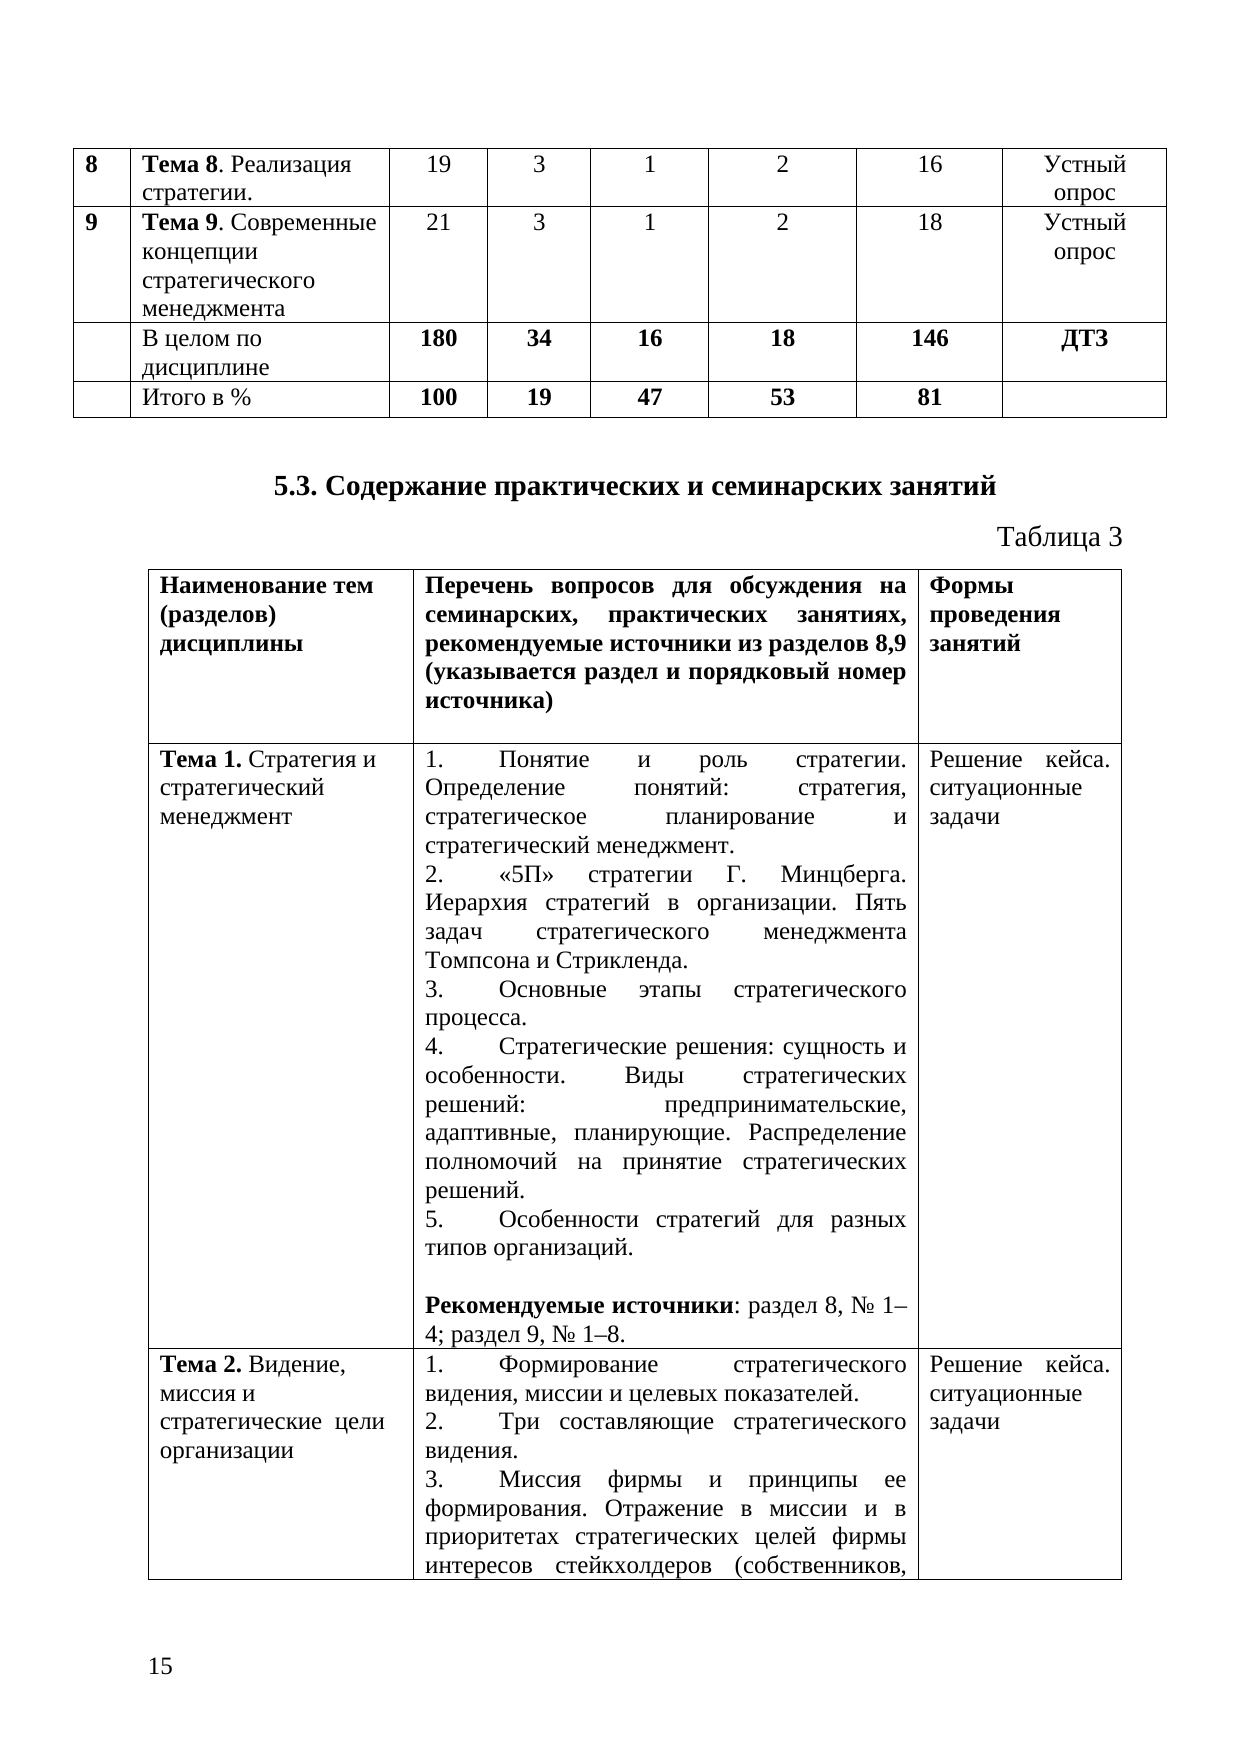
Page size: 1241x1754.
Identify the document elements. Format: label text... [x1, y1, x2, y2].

table_cell 53 [709, 382, 856, 417]
table_cell 16 [857, 149, 1002, 206]
table_cell 2 [709, 149, 856, 206]
table_header Перечень вопросов для обсуждения на семинарских, практических занятиях, рекомендуемые источники из разделов 8,9 (указывается раздел и порядковый номер источника) [414, 570, 918, 743]
table_cell 100 [390, 382, 487, 417]
table_cell 18 [857, 207, 1002, 322]
table_cell Тема 9. Современные концепции стратегического менеджмента [131, 207, 389, 322]
table_header Наименование тем (разделов) дисциплины [149, 570, 413, 743]
table_cell [1003, 382, 1166, 417]
table_cell Устный опрос [1003, 149, 1166, 206]
table_cell 1 [591, 149, 708, 206]
table_cell 3 [488, 207, 590, 322]
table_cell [414, 1349, 918, 1579]
table_cell Тема 1. Стратегия и стратегический менеджмент [149, 744, 413, 1348]
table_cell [919, 1349, 1121, 1579]
table_cell 9 [74, 207, 130, 322]
table_cell 180 [390, 323, 487, 381]
table_cell ДТЗ [1003, 323, 1166, 381]
table_cell 8 [74, 149, 130, 206]
table_cell [74, 382, 130, 417]
table_cell 3 [488, 149, 590, 206]
table_cell Итого в % [131, 382, 389, 417]
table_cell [149, 1349, 413, 1579]
table_cell Решение кейса. ситуационные задачи [919, 744, 1121, 1348]
table_cell 34 [488, 323, 590, 381]
table_cell [74, 323, 130, 381]
text Таблица 3 [148, 519, 1123, 552]
table_cell 19 [390, 149, 487, 206]
table_cell 16 [591, 323, 708, 381]
table_cell 19 [488, 382, 590, 417]
subtitle 5.3. Содержание практических и семинарских занятий [148, 468, 1123, 502]
table_cell Понятие и роль стратегии. Определение понятий: стратегия, стратегическое планирование и стратегический менеджмент. «5П» стратегии Г. Минцберга. Иерархия стратегий в организации. Пять задач стратегического менеджмента Томпсона и Стрикленда. Основные этапы стратегического процесса. Стратегические решения: сущность и особенности. Виды стратегических решений: предпринимательские, адаптивные, планирующие. Распределение полномочий на принятие стратегических решений. Особенности стратегий для разных типов организаций. Рекомендуемые источники: раздел 8, № 1–4; раздел 9, № 1–8. [414, 744, 918, 1348]
table_cell 18 [709, 323, 856, 381]
table_cell 81 [857, 382, 1002, 417]
table_cell 146 [857, 323, 1002, 381]
table_cell 2 [709, 207, 856, 322]
table_cell В целом по дисциплине [131, 323, 389, 381]
table_cell Устный опрос [1003, 207, 1166, 322]
table_cell Тема 8. Реализация стратегии. [131, 149, 389, 206]
table_cell 1 [591, 207, 708, 322]
table_cell 21 [390, 207, 487, 322]
table_cell 47 [591, 382, 708, 417]
table_header Формы проведения занятий [919, 570, 1121, 743]
